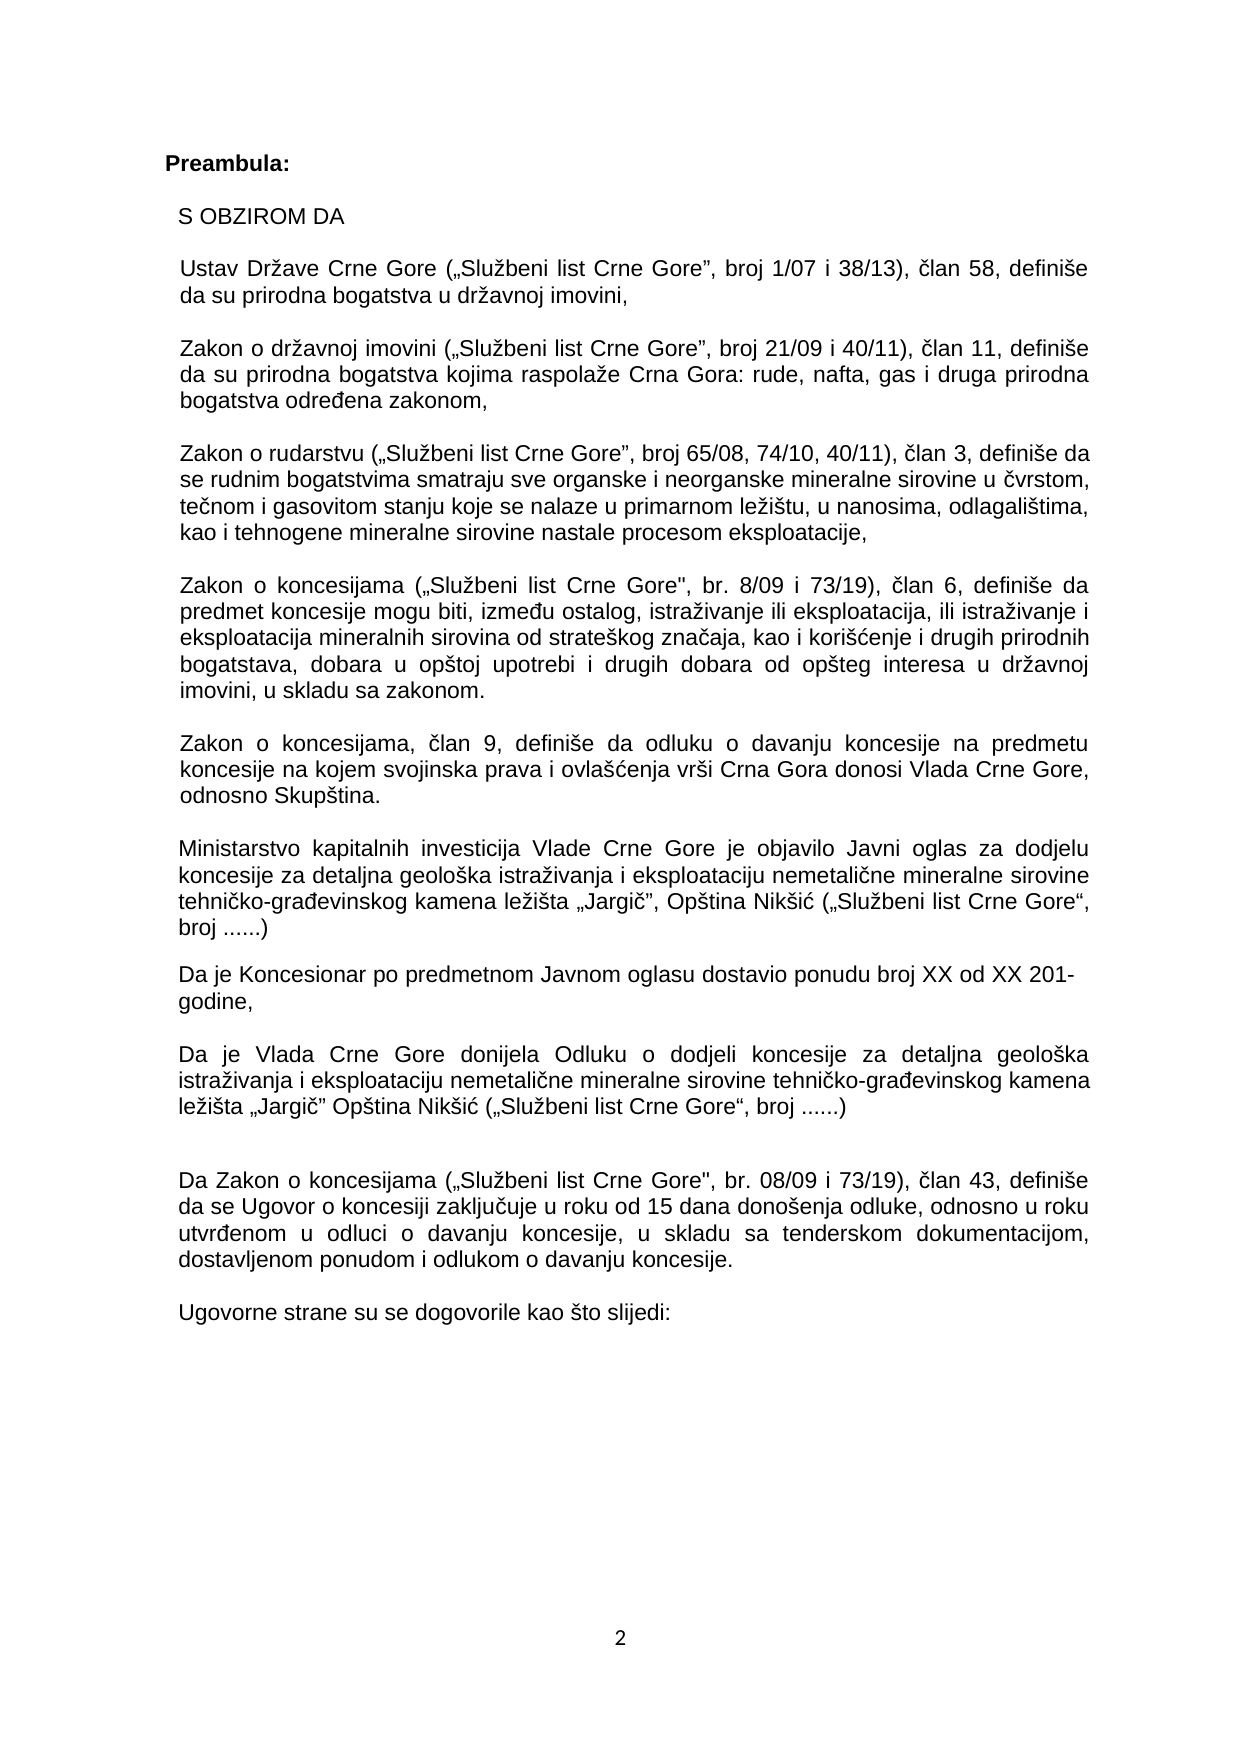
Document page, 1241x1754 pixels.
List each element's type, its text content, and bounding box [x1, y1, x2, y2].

text Da Zakon o koncesijama („Službeni list Crne Gore", br. 08/09 i 73/19), član 43, definiše da se Ugovor o koncesiji zaključuje u roku od 15 dana donošenja odluke, odnosno u roku utvrđenom u odluci o davanju koncesije, u skladu sa tenderskom dokumentacijom, dostavljenom ponudom i odlukom o davanju koncesije. [178, 1167, 1090, 1272]
text Zakon o rudarstvu („Službeni list Crne Gore”, broj 65/08, 74/10, 40/11), član 3, definiše da se rudnim bogatstvima smatraju sve organske i neorganske mineralne sirovine u čvrstom, tečnom i gasovitom stanju koje se nalaze u primarnom ležištu, u nanosima, odlagalištima, kao i tehnogene mineralne sirovine nastale procesom eksploatacije, [179, 440, 1090, 545]
text S OBZIROM DA [165, 203, 1075, 229]
text Da je Koncesionar po predmetnom Javnom oglasu dostavio ponudu broj XX od XX 201-godine, [178, 961, 1075, 1014]
text Ministarstvo kapitalnih investicija Vlade Crne Gore je objavilo Javni oglas za dodjelu koncesije za detaljna geološka istraživanja i eksploataciju nemetalične mineralne sirovine tehničko-građevinskog kamena ležišta „Jargič”, Opština Nikšić („Službeni list Crne Gore“, broj ......) [178, 835, 1090, 941]
text Ugovorne strane su se dogovorile kao što slijedi: [178, 1298, 1075, 1325]
subtitle Preambula: [165, 150, 1075, 176]
text Da je Vlada Crne Gore donijela Odluku o dodjeli koncesije za detaljna geološka istraživanja i eksploataciju nemetalične mineralne sirovine tehničko-građevinskog kamena ležišta „Jargič” Opština Nikšić („Službeni list Crne Gore“, broj ......) [178, 1041, 1090, 1119]
text Zakon o koncesijama („Službeni list Crne Gore", br. 8/09 i 73/19), član 6, definiše da predmet koncesije mogu biti, između ostalog, istraživanje ili eksploatacija, ili istraživanje i eksploatacija mineralnih sirovina od strateškog značaja, kao i korišćenje i drugih prirodnih bogatstava, dobara u opštoj upotrebi i drugih dobara od opšteg interesa u državnoj imovini, u skladu sa zakonom. [179, 572, 1090, 703]
text Ustav Države Crne Gore („Službeni list Crne Gore”, broj 1/07 i 38/13), član 58, definiše da su prirodna bogatstva u državnoj imovini, [179, 255, 1090, 308]
text Zakon o državnoj imovini („Službeni list Crne Gore”, broj 21/09 i 40/11), član 11, definiše da su prirodna bogatstva kojima raspolaže Crna Gora: rude, nafta, gas i druga prirodna bogatstva određena zakonom, [179, 334, 1090, 413]
text Zakon o koncesijama, član 9, definiše da odluku o davanju koncesije na predmetu koncesije na kojem svojinska prava i ovlašćenja vrši Crna Gora donosi Vlada Crne Gore, odnosno Skupština. [179, 730, 1090, 809]
